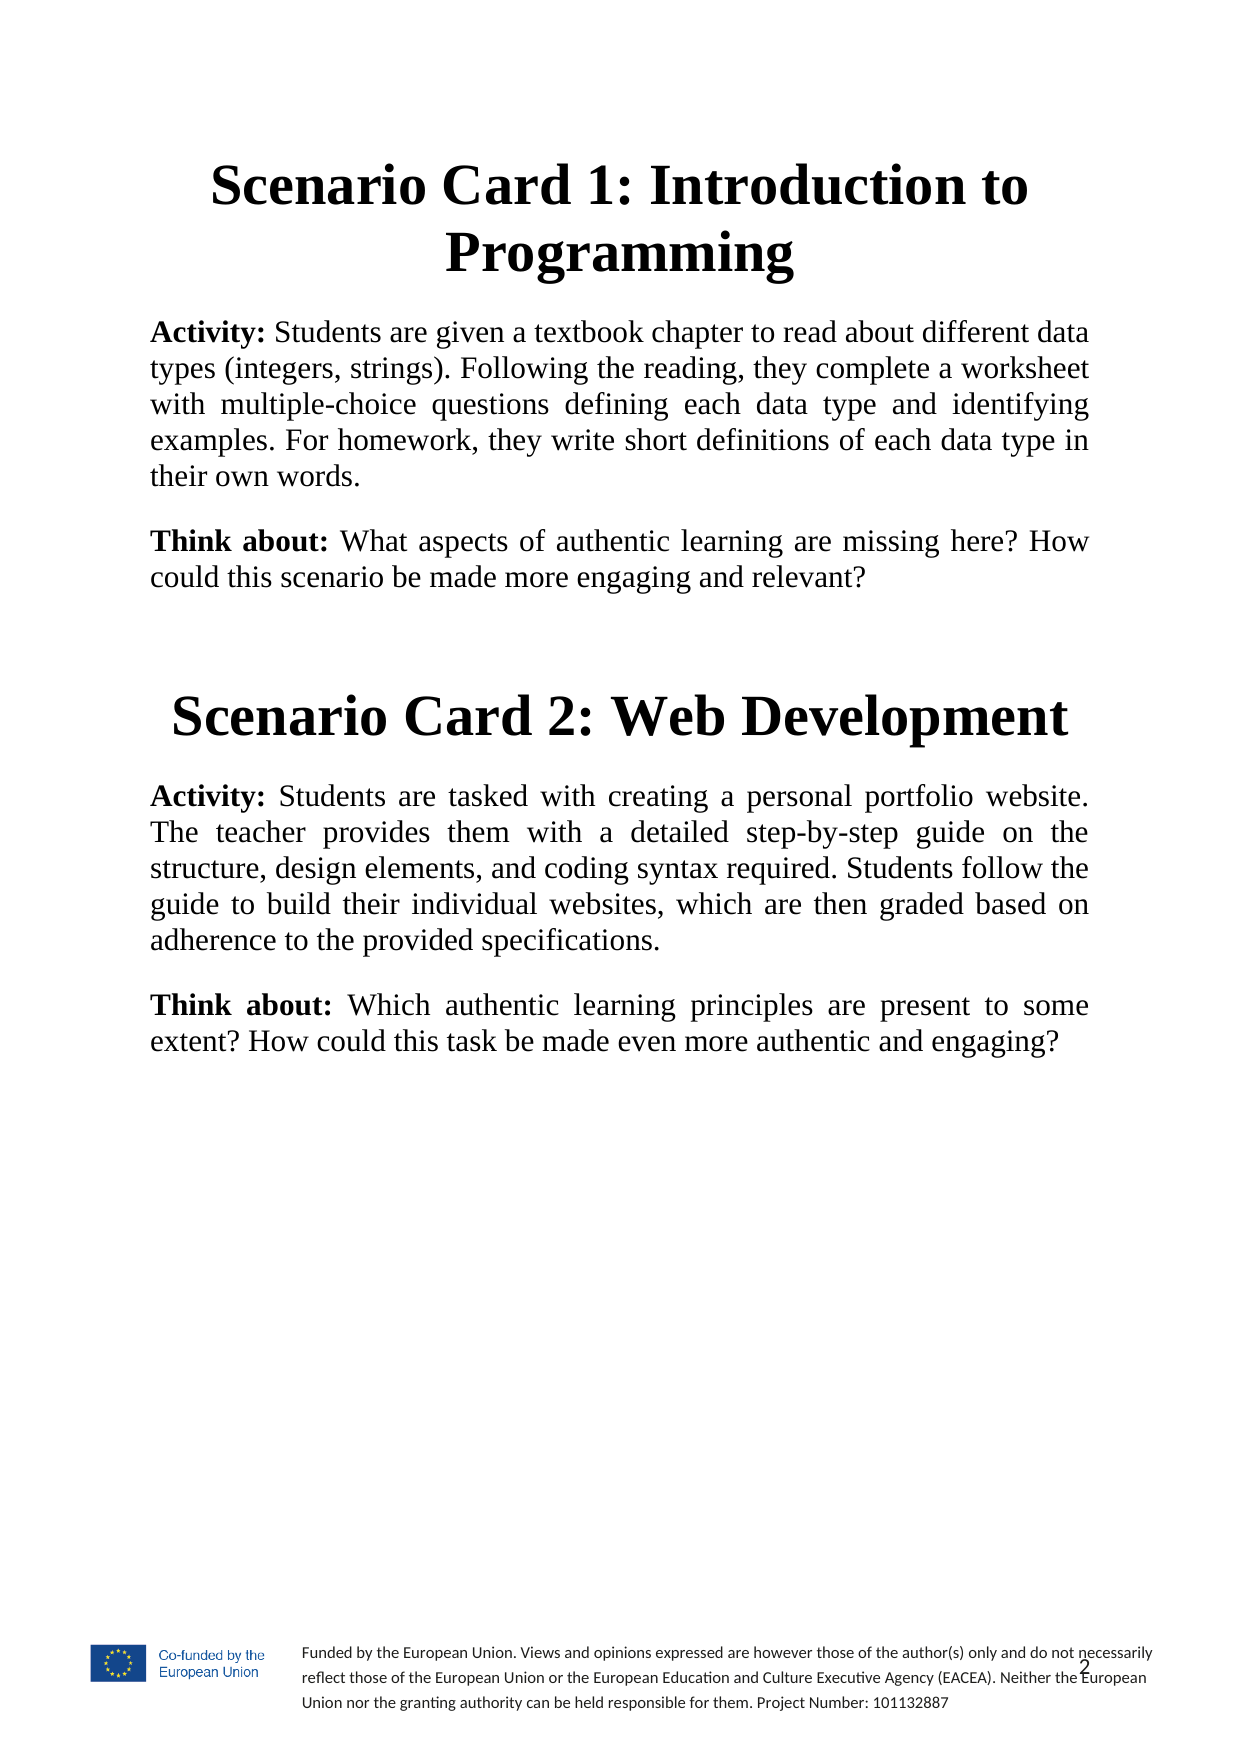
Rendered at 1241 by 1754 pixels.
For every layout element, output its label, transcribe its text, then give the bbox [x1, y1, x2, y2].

text Think about: Which authentic learning principles are present to some extent? How could this task be made even more authentic and engaging? [150, 986, 1090, 1058]
text Activity: Students are given a textbook chapter to read about different data types (integers, strings). Following the reading, they complete a worksheet with multiple-choice questions defining each data type and identifying examples. For homework, they write short definitions of each data type in their own words. [150, 313, 1090, 493]
text Scenario Card 1: Introduction to Programming [150, 150, 1090, 284]
text Scenario Card 2: Web Development [150, 681, 1090, 748]
text Think about: What aspects of authentic learning are missing here? How could this scenario be made more engaging and relevant? [150, 522, 1090, 594]
text Activity: Students are tasked with creating a personal portfolio website. The teacher provides them with a detailed step-by-step guide on the structure, design elements, and coding syntax required. Students follow the guide to build their individual websites, which are then graded based on adherence to the provided specifications. [150, 777, 1090, 957]
picture [78, 1622, 294, 1706]
